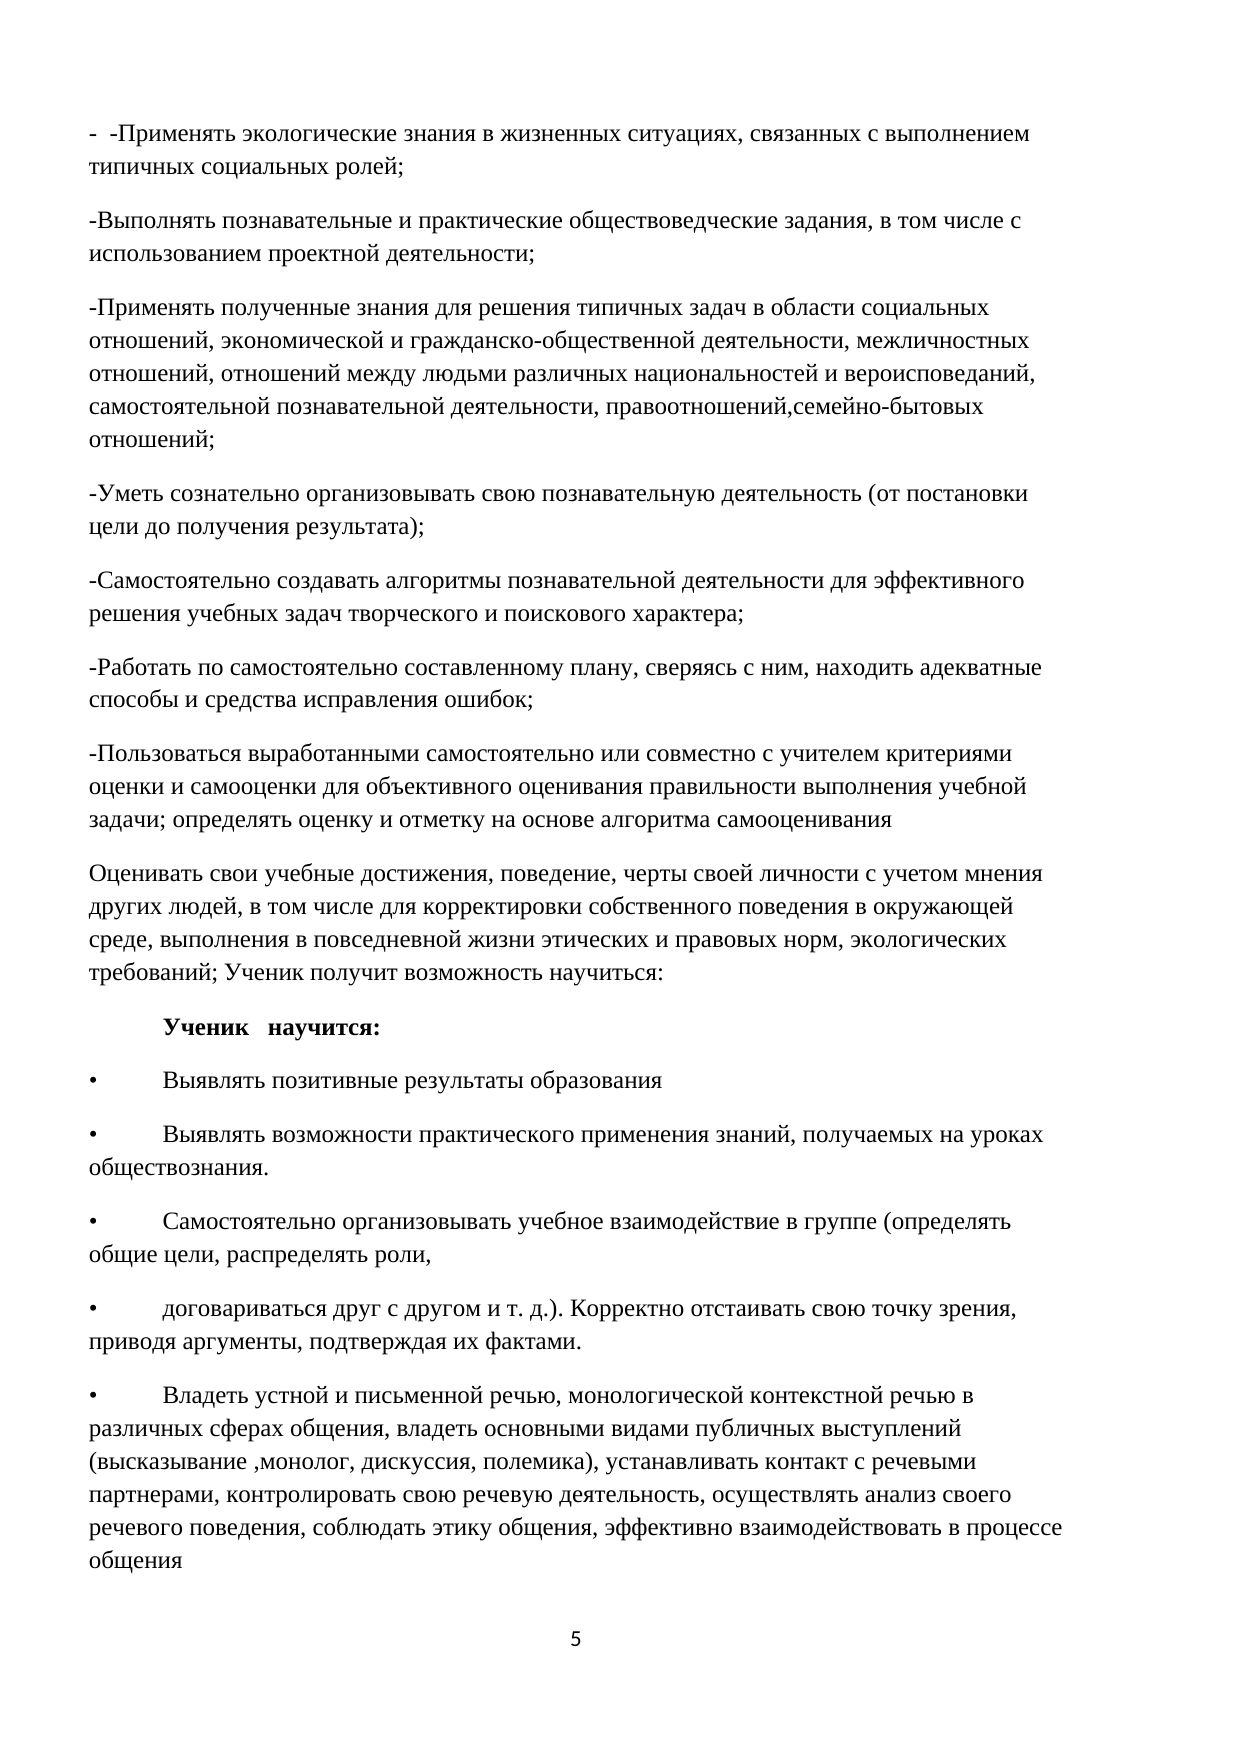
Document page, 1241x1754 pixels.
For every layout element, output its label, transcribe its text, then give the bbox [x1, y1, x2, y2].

text - -Применять экологические знания в жизненных ситуациях, связанных с выполнением типичных социальных ролей; [88, 118, 1063, 180]
text -Самостоятельно создавать алгоритмы познавательной деятельности для эффективного решения учебных задач творческого и поискового характера; [88, 565, 1063, 626]
text • Выявлять позитивные результаты образования [88, 1065, 1063, 1094]
text -Применять полученные знания для решения типичных задач в области социальных отношений, экономической и гражданско-общественной деятельности, межличностных отношений, отношений между людьми различных национальностей и вероисповеданий, самостоятельной познавательной деятельности, правоотношений,семейно-бытовых отношений; [88, 292, 1063, 453]
text -Уметь сознательно организовывать свою познавательную деятельность (от постановки цели до получения результата); [88, 478, 1063, 539]
text -Работать по самостоятельно составленному плану, сверяясь с ним, находить адекватные способы и средства исправления ошибок; [88, 652, 1063, 713]
text Ученик научится: [88, 1012, 1063, 1040]
text -Выполнять познавательные и практические обществоведческие задания, в том числе с использованием проектной деятельности; [88, 205, 1063, 267]
text • Самостоятельно организовывать учебное взаимодействие в группе (определять общие цели, распределять роли, [88, 1206, 1063, 1268]
text Оценивать свои учебные достижения, поведение, черты своей личности с учетом мнения других людей, в том числе для корректировки собственного поведения в окружающей среде, выполнения в повседневной жизни этических и правовых норм, экологических требований; Ученик получит возможность научиться: [88, 858, 1063, 986]
text • договариваться друг с другом и т. д.). Корректно отстаивать свою точку зрения, приводя аргументы, подтверждая их фактами. [88, 1293, 1063, 1355]
text • Владеть устной и письменной речью, монологической контекстной речью в различных сферах общения, владеть основными видами публичных выступлений (высказывание ,монолог, дискуссия, полемика), устанавливать контакт с речевыми партнерами, контролировать свою речевую деятельность, осуществлять анализ своего речевого поведения, соблюдать этику общения, эффективно взаимодействовать в процессе общения [88, 1380, 1063, 1574]
text • Выявлять возможности практического применения знаний, получаемых на уроках обществознания. [88, 1119, 1063, 1181]
text -Пользоваться выработанными самостоятельно или совместно с учителем критериями оценки и самооценки для объективного оценивания правильности выполнения учебной задачи; определять оценку и отметку на основе алгоритма самооценивания [88, 738, 1063, 833]
